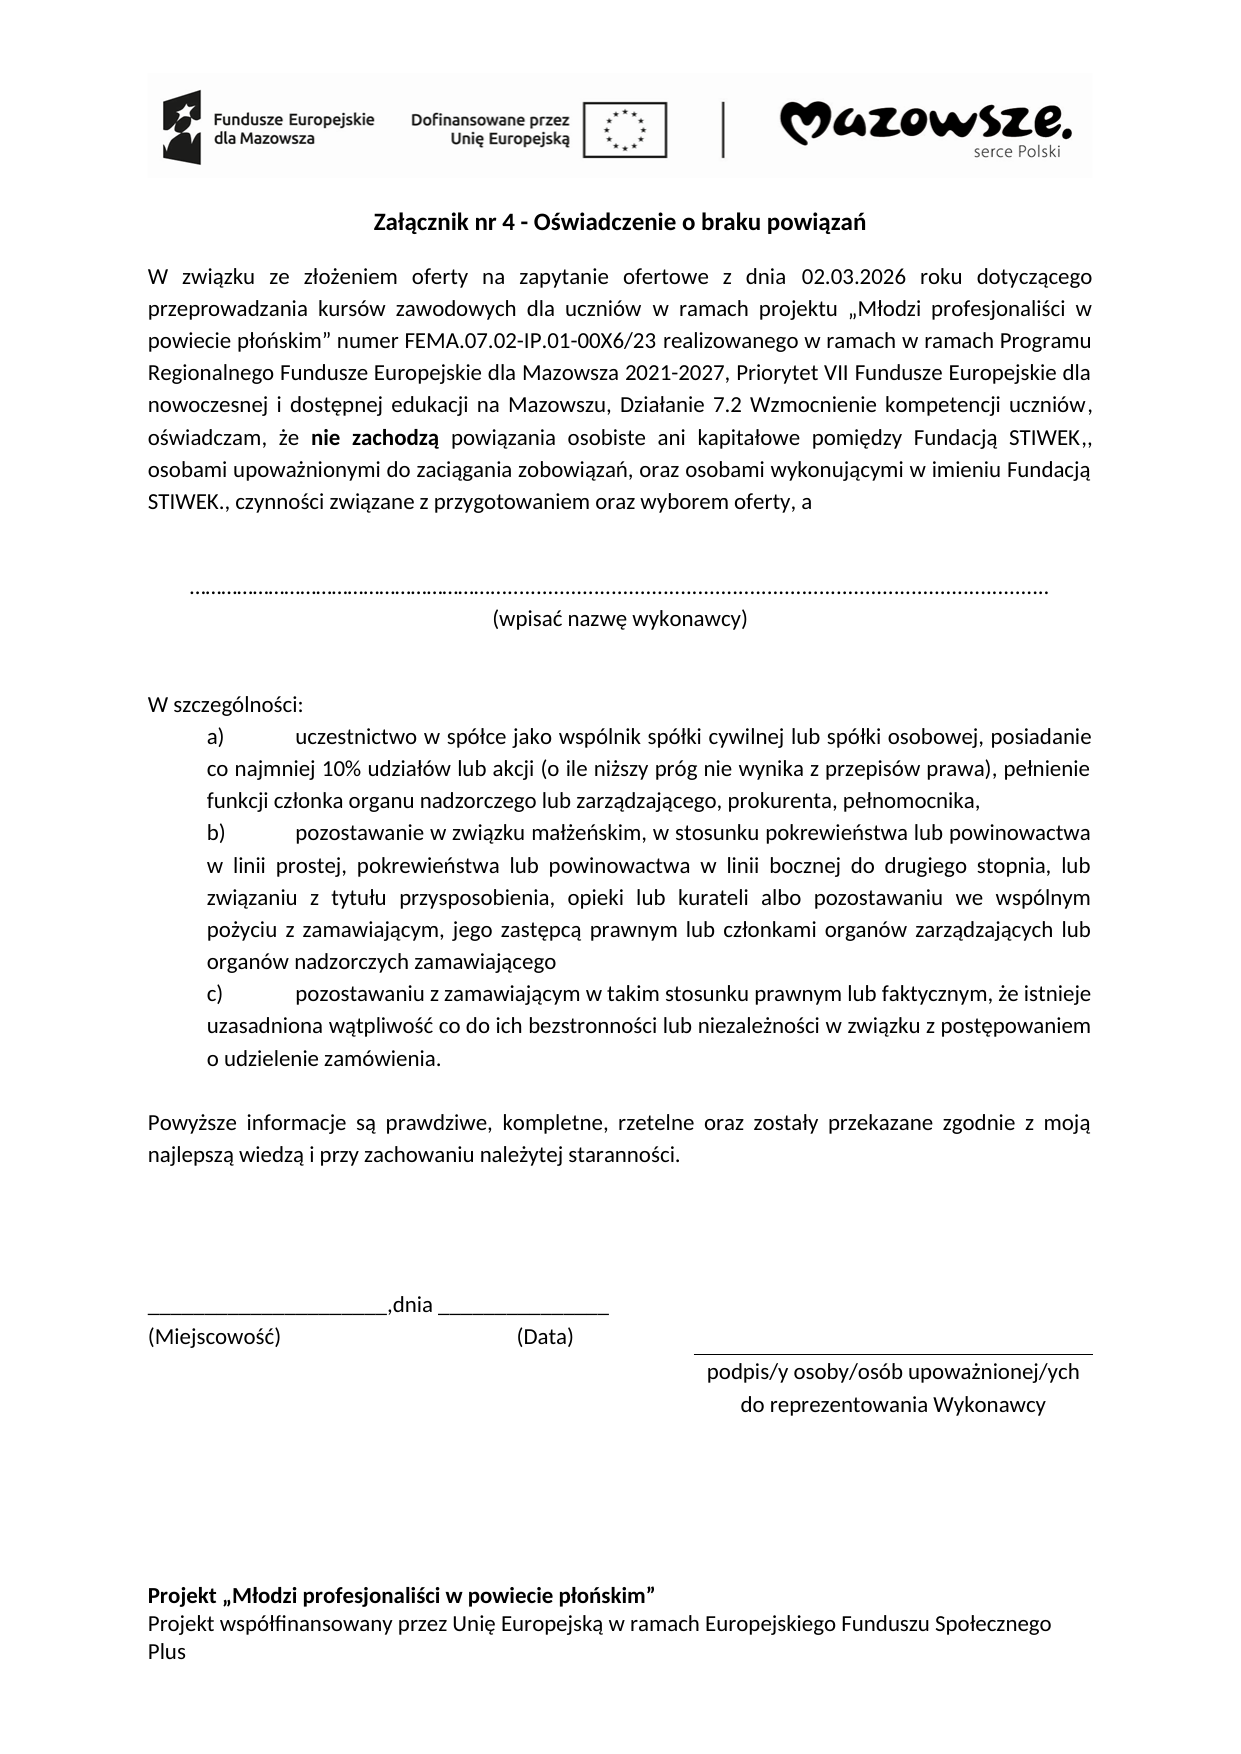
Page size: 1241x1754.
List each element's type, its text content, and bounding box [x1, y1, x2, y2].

text do reprezentowania Wykonawcy [694, 1387, 1093, 1418]
text _____________________,dnia _______________ [148, 1290, 1093, 1318]
text Załącznik nr 4 - Oświadczenie o braku powiązań [148, 206, 1093, 237]
text Powyższe informacje są prawdziwe, kompletne, rzetelne oraz zostały przekazane zgodnie z moją najlepszą wiedzą i przy zachowaniu należytej staranności. [148, 1108, 1093, 1168]
text (Miejscowość) (Data) [148, 1322, 1093, 1350]
text W związku ze złożeniem oferty na zapytanie ofertowe z dnia 02.03.2026 roku dotyczącego przeprowadzania kursów zawodowych dla uczniów w ramach projektu „Młodzi profesjonaliści w powiecie płońskim” numer FEMA.07.02-IP.01-00X6/23 realizowanego w ramach w ramach Programu Regionalnego Fundusze Europejskie dla Mazowsza 2021-2027, Priorytet VII Fundusze Europejskie dla nowoczesnej i dostępnej edukacji na Mazowszu, Działanie 7.2 Wzmocnienie kompetencji uczniów, oświadczam, że nie zachodzą powiązania osobiste ani kapitałowe pomiędzy Fundacją STIWEK,, osobami upoważnionymi do zaciągania zobowiązań, oraz osobami wykonującymi w imieniu Fundacją STIWEK., czynności związane z przygotowaniem oraz wyborem oferty, a [148, 262, 1093, 515]
text …………………………………………………................................................................................................. [148, 572, 1093, 600]
text a) uczestnictwo w spółce jako wspólnik spółki cywilnej lub spółki osobowej, posiadanie co najmniej 10% udziałów lub akcji (o ile niższy próg nie wynika z przepisów prawa), pełnienie funkcji członka organu nadzorczego lub zarządzającego, prokurenta, pełnomocnika, [207, 722, 1093, 814]
text b) pozostawanie w związku małżeńskim, w stosunku pokrewieństwa lub powinowactwa w linii prostej, pokrewieństwa lub powinowactwa w linii bocznej do drugiego stopnia, lub związaniu z tytułu przysposobienia, opieki lub kurateli albo pozostawaniu we wspólnym pożyciu z zamawiającym, jego zastępcą prawnym lub członkami organów zarządzających lub organów nadzorczych zamawiającego [207, 818, 1093, 975]
text (wpisać nazwę wykonawcy) [148, 604, 1093, 633]
text podpis/y osoby/osób upoważnionej/ych [694, 1355, 1093, 1386]
text W szczególności: [148, 690, 1093, 718]
text c) pozostawaniu z zamawiającym w takim stosunku prawnym lub faktycznym, że istnieje uzasadniona wątpliwość co do ich bezstronności lub niezależności w związku z postępowaniem o udzielenie zamówienia. [207, 979, 1093, 1072]
picture [147, 73, 1093, 178]
